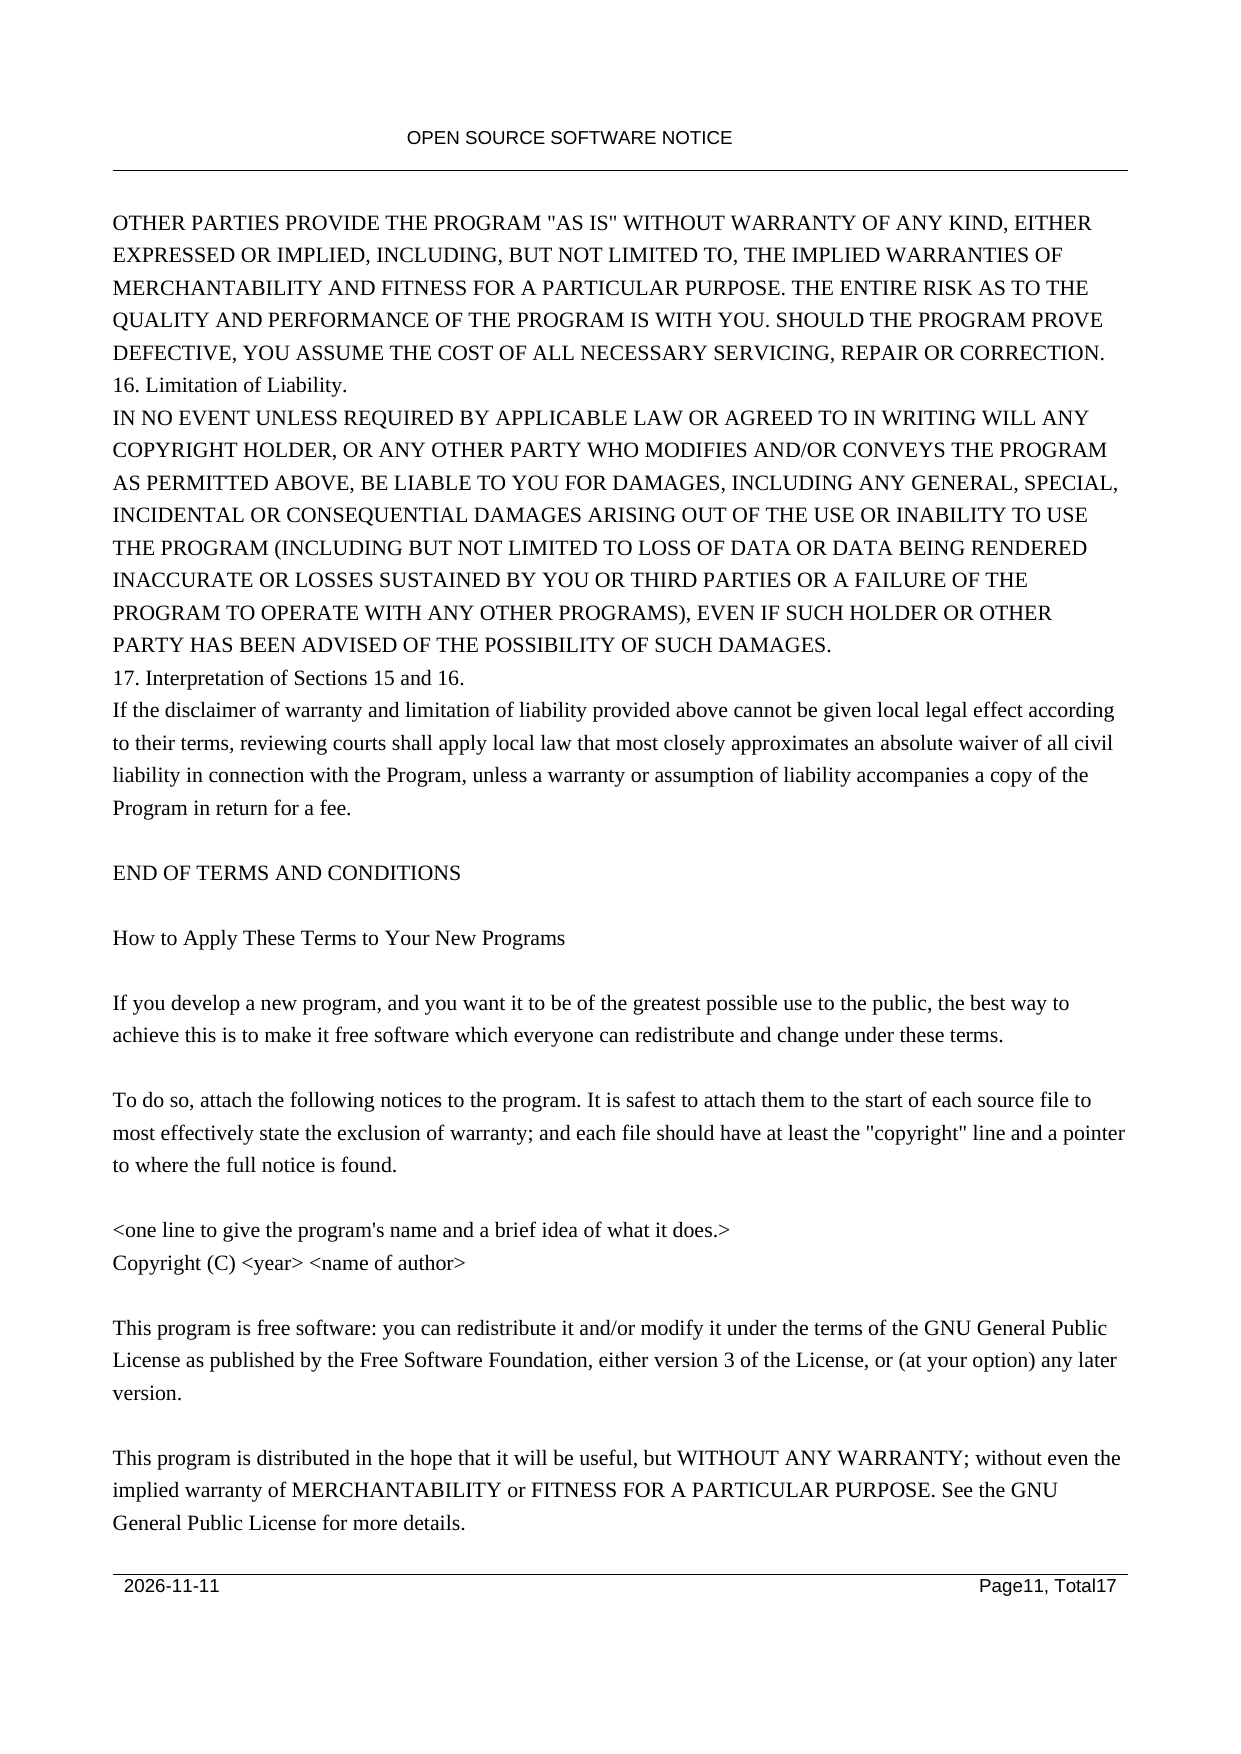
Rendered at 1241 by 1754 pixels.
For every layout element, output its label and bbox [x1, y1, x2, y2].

text [112, 206, 1128, 1539]
